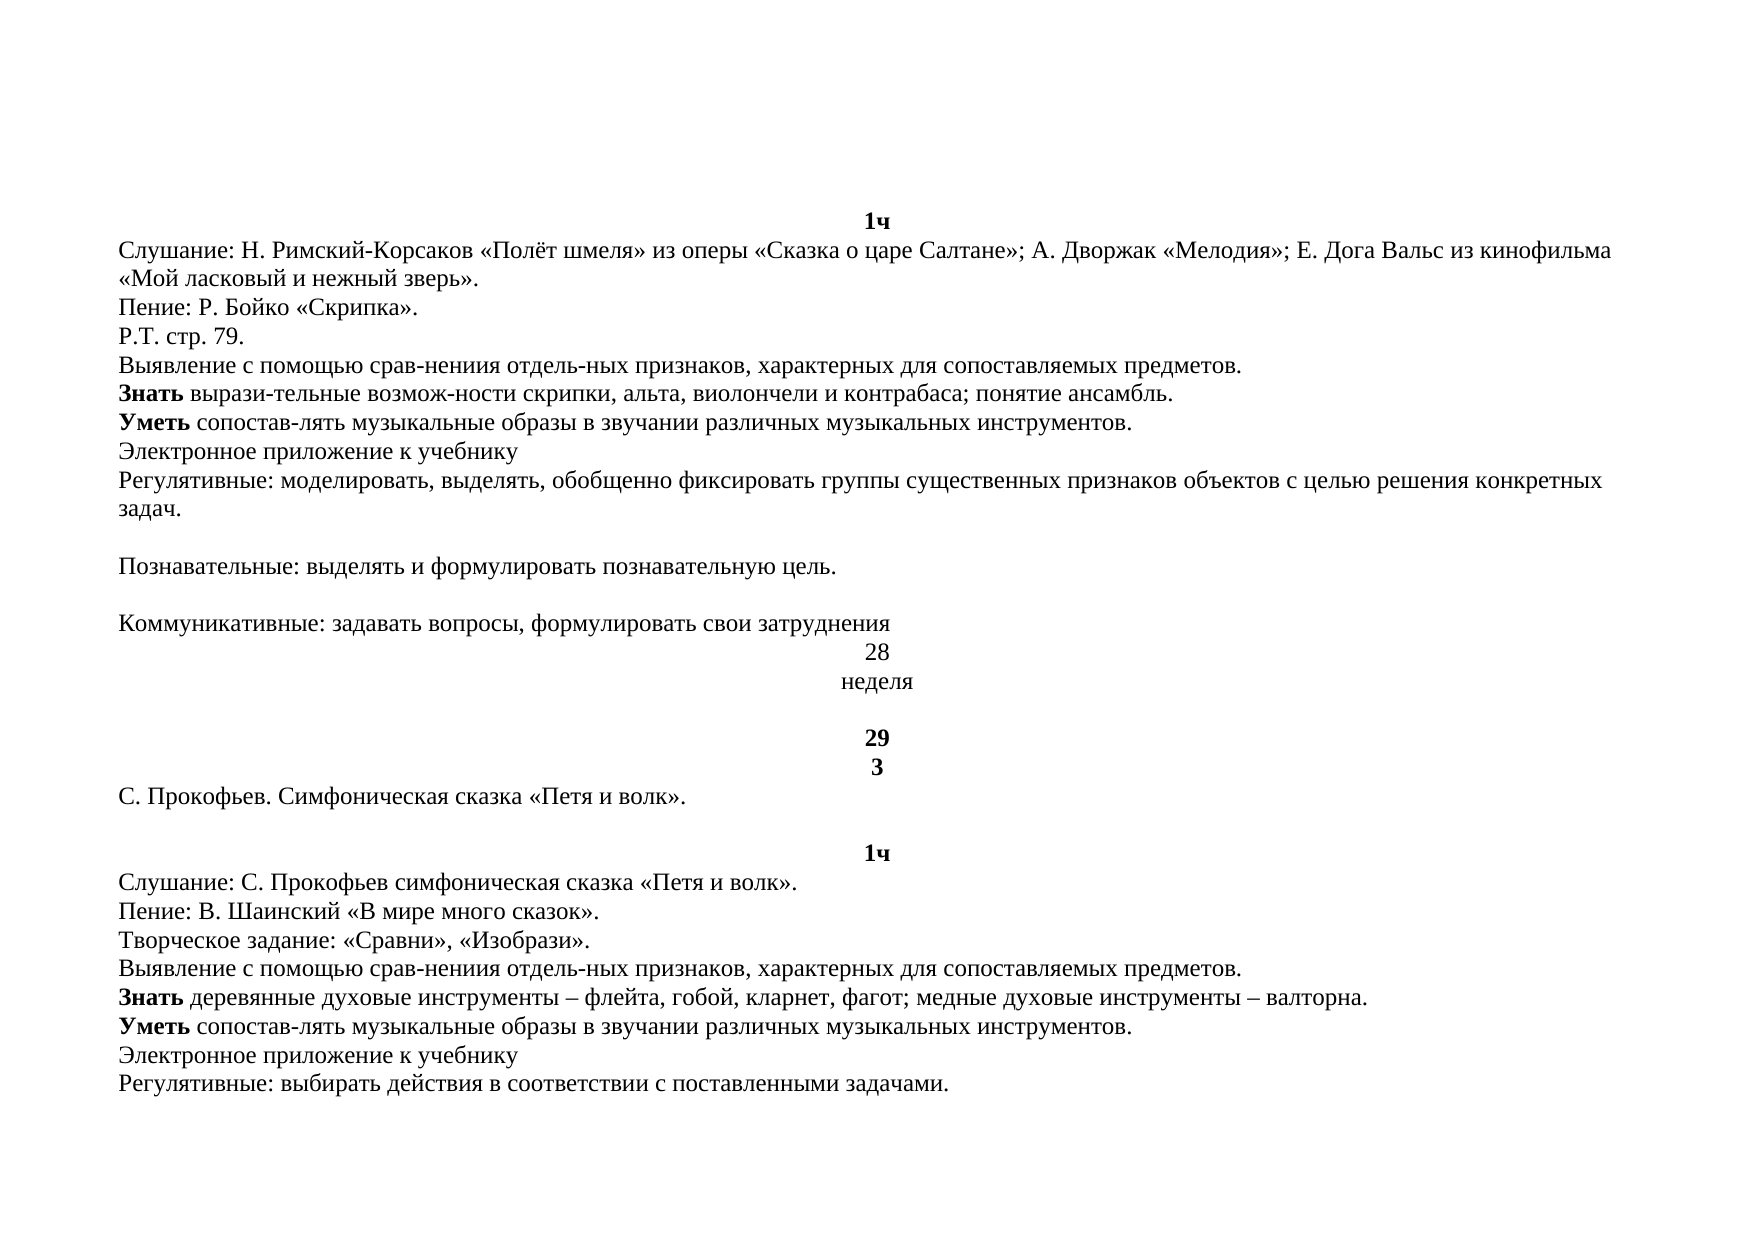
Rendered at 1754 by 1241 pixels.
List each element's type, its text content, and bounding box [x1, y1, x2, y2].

text Пение: Р. Бойко «Скрипка». [118, 292, 1636, 321]
text 1ч [118, 838, 1636, 867]
text 29 [118, 723, 1636, 752]
text Электронное приложение к учебнику [118, 436, 1636, 465]
text Уметь сопостав-лять музыкальные образы в звучании различных музыкальных инструментов. [118, 407, 1636, 436]
text 1ч [118, 206, 1636, 235]
text Выявление с помощью срав-нениия отдель-ных признаков, характерных для сопоставляемых предметов. [118, 350, 1636, 378]
text 3 [118, 752, 1636, 781]
text 28 [118, 637, 1636, 666]
text неделя [118, 666, 1636, 695]
text Слушание: С. Прокофьев симфоническая сказка «Петя и волк». [118, 867, 1636, 896]
text Познавательные: выделять и формулировать познавательную цель. [118, 551, 1636, 580]
text Регулятивные: моделировать, выделять, обобщенно фиксировать группы существенных признаков объектов с целью решения конкретных задач. [118, 465, 1636, 522]
text Знать вырази-тельные возмож-ности скрипки, альта, виолончели и контрабаса; понятие ансамбль. [118, 378, 1636, 407]
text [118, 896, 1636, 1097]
text Слушание: Н. Римский-Корсаков «Полёт шмеля» из оперы «Сказка о царе Салтане»; А. Дворжак «Мелодия»; Е. Дога Вальс из кинофильма «Мой ласковый и нежный зверь». [118, 235, 1636, 292]
text Р.Т. стр. 79. [118, 321, 1636, 350]
text Коммуникативные: задавать вопросы, формулировать свои затруднения [118, 608, 1636, 637]
text С. Прокофьев. Симфоническая сказка «Петя и волк». [118, 781, 1636, 810]
